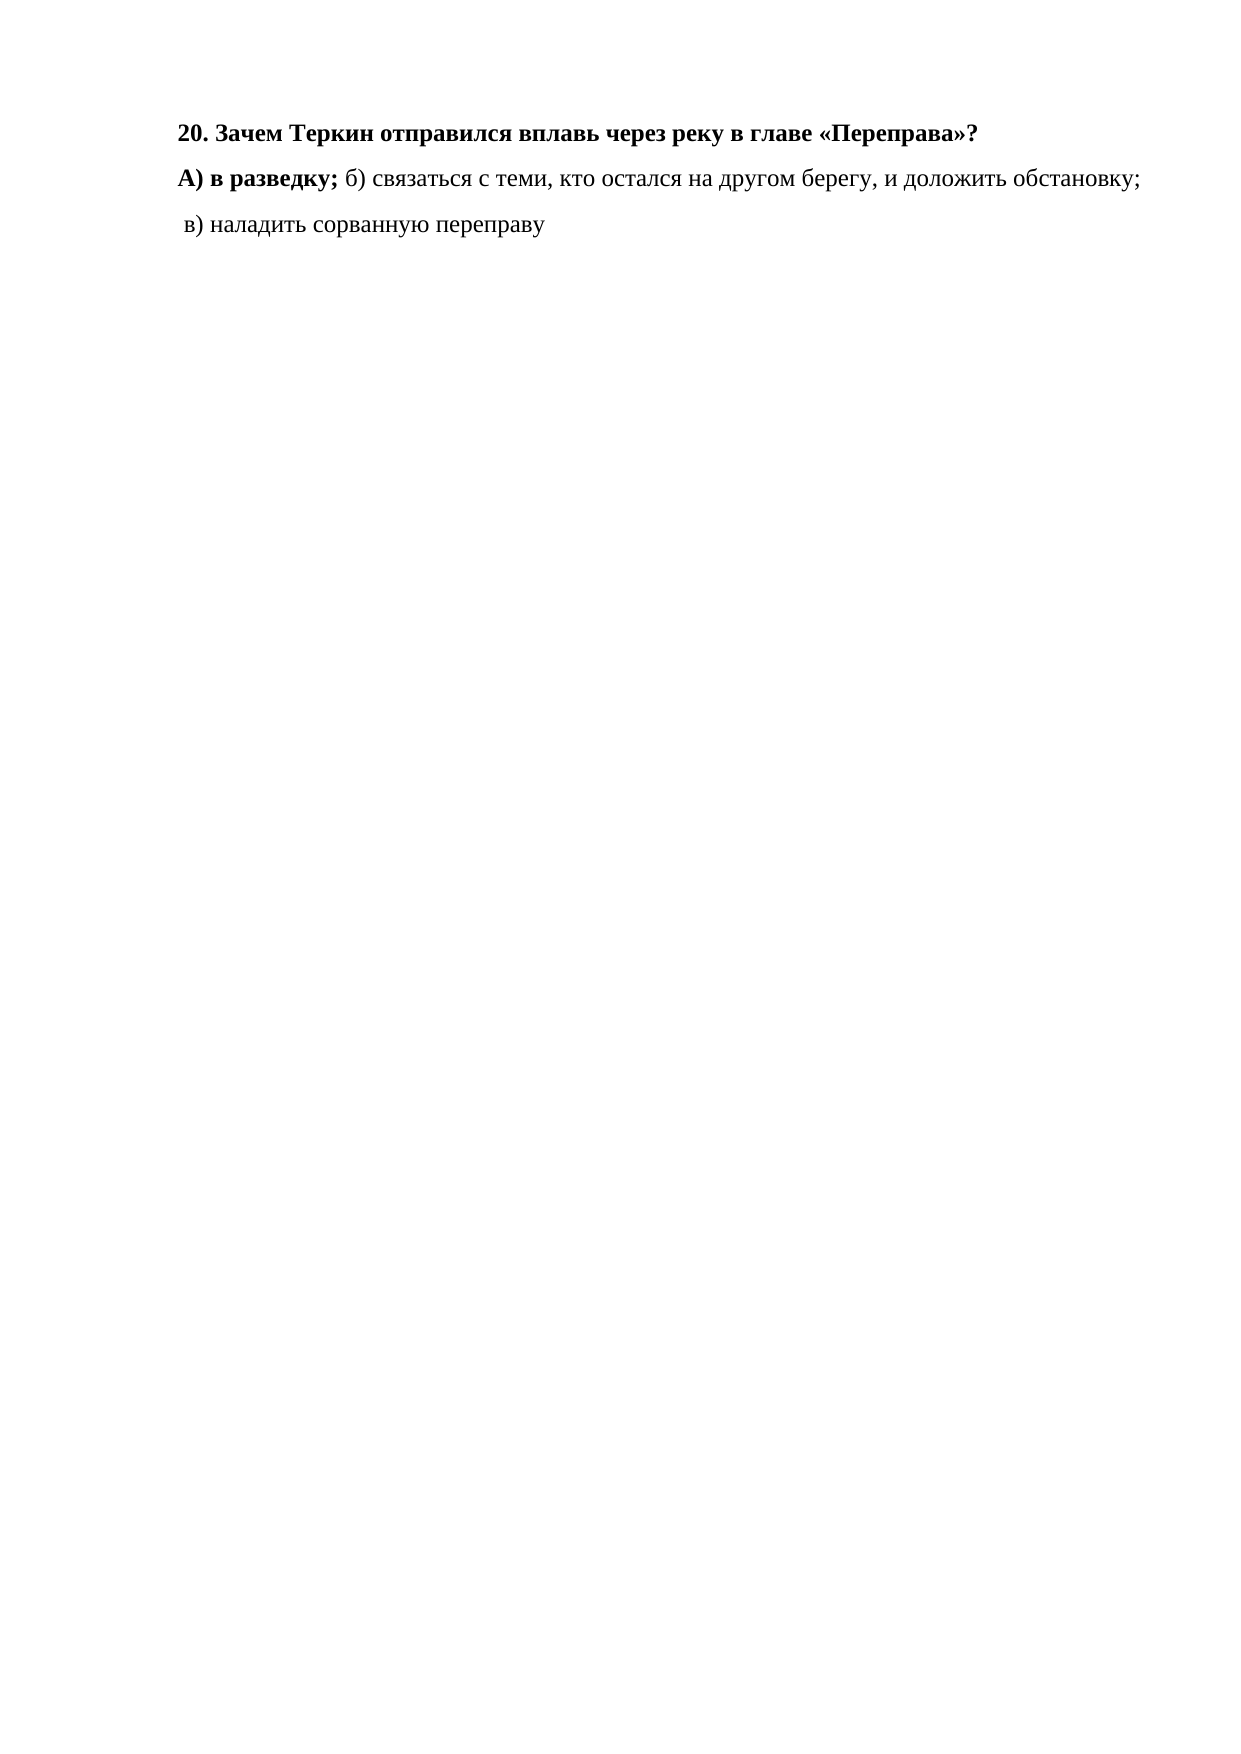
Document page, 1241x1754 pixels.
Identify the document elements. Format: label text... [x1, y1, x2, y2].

text в) наладить сорванную переправу [177, 209, 1152, 238]
text А) в разведку; б) связаться с теми, кто остался на другом берегу, и доложить обстановку; [177, 163, 1152, 192]
text 20. Зачем Теркин отправился вплавь через реку в главе «Переправа»? [177, 118, 1152, 147]
